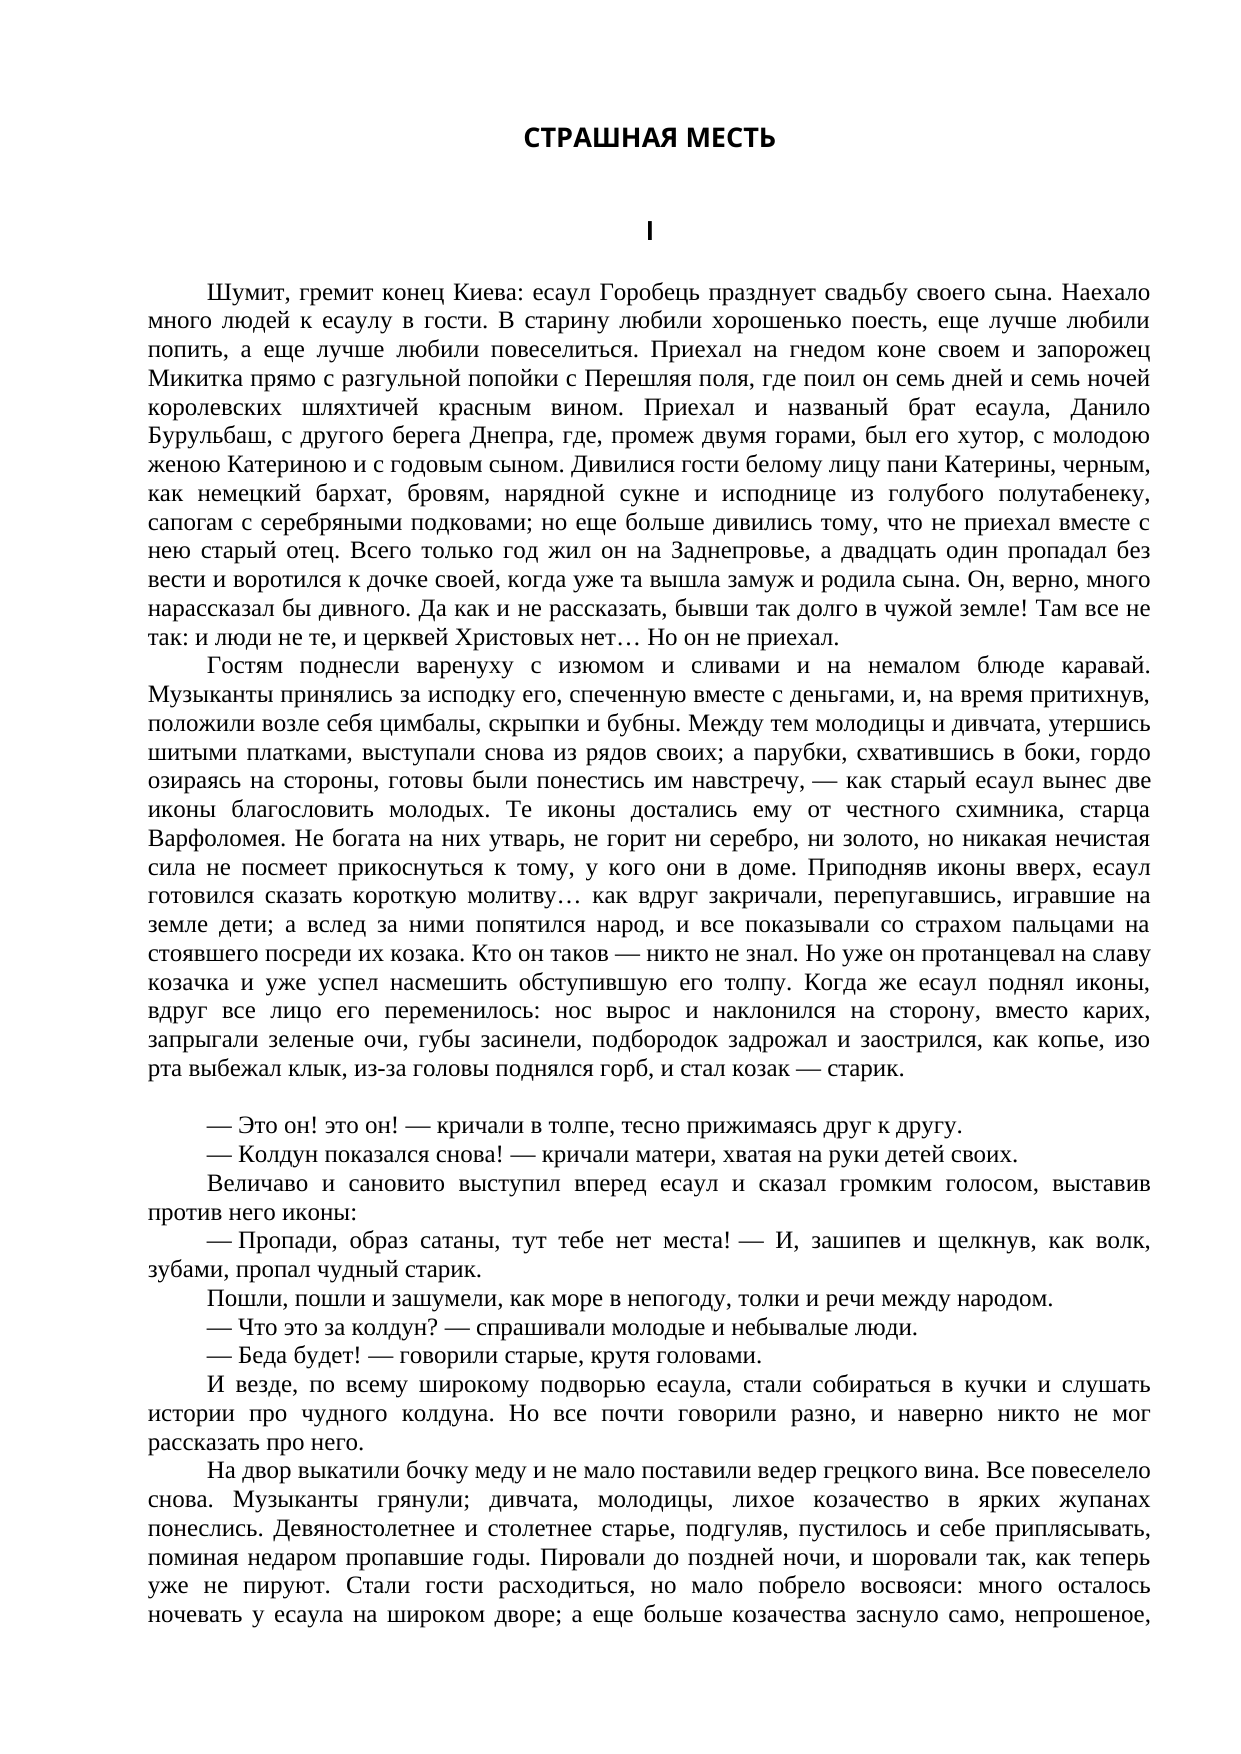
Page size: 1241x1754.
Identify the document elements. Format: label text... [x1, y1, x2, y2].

text — Что это за колдун? — спрашивали молодые и небывалые люди. [148, 1312, 1152, 1341]
text Пошли, пошли и зашумели, как море в непогоду, толки и речи между народом. [148, 1283, 1152, 1312]
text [148, 1456, 1152, 1628]
text — Беда будет! — говорили старые, крутя головами. [148, 1341, 1152, 1369]
text Гостям поднесли варенуху с изюмом и сливами и на немалом блюде каравай. Музыканты принялись за исподку его, спеченную вместе с деньгами, и, на время притихнув, положили возле себя цимбалы, скрыпки и бубны. Между тем молодицы и дивчата, утершись шитыми платками, выступали снова из рядов своих; а парубки, схватившись в боки, гордо озираясь на стороны, готовы были понестись им навстречу, — как старый есаул вынес две иконы благословить молодых. Те иконы достались ему от честного схимника, старца Варфоломея. Не богата на них утварь, не горит ни серебро, ни золото, но никакая нечистая сила не посмеет прикоснуться к тому, у кого они в доме. Приподняв иконы вверх, есаул готовился сказать короткую молитву… как вдруг закричали, перепугавшись, игравшие на земле дети; а вслед за ними попятился народ, и все показывали со страхом пальцами на стоявшего посреди их козака. Кто он таков — никто не знал. Но уже он протанцевал на славу козачка и уже успел насмешить обступившую его толпу. Когда же есаул поднял иконы, вдруг все лицо его переменилось: нос вырос и наклонился на сторону, вместо карих, запрыгали зеленые очи, губы засинели, подбородок задрожал и заострился, как копье, изо рта выбежал клык, из-за головы поднялся горб, и стал козак — старик. [148, 651, 1152, 1082]
text — Это он! это он! — кричали в толпе, тесно прижимаясь друг к другу. [148, 1111, 1152, 1139]
text Шумит, гремит конец Киева: есаул Горобець празднует свадьбу своего сына. Наехало много людей к есаулу в гости. В старину любили хорошенько поесть, еще лучше любили попить, а еще лучше любили повеселиться. Приехал на гнедом коне своем и запорожец Микитка прямо с разгульной попойки с Перешляя поля, где поил он семь дней и семь ночей королевских шляхтичей красным вином. Приехал и названый брат есаула, Данило Бурульбаш, с другого берега Днепра, где, промеж двумя горами, был его хутор, с молодою женою Катериною и с годовым сыном. Дивилися гости белому лицу пани Катерины, черным, как немецкий бархат, бровям, нарядной сукне и исподнице из голубого полутабенеку, сапогам с серебряными подковами; но еще больше дивились тому, что не приехал вместе с нею старый отец. Всего только год жил он на Заднепровье, а двадцать один пропадал без вести и воротился к дочке своей, когда уже та вышла замуж и родила сына. Он, верно, много нарассказал бы дивного. Да как и не рассказать, бывши так долго в чужой земле! Там все не так: и люди не те, и церквей Христовых нет… Но он не приехал. [148, 277, 1152, 651]
text И везде, по всему широкому подворью есаула, стали собираться в кучки и слушать истории про чудного колдуна. Но все почти говорили разно, и наверно никто не мог рассказать про него. [148, 1369, 1152, 1456]
subtitle I [148, 212, 1152, 248]
text — Колдун показался снова! — кричали матери, хватая на руки детей своих. [148, 1139, 1152, 1168]
subtitle СТРАШНАЯ МЕСТЬ [148, 118, 1152, 155]
text Величаво и сановито выступил вперед есаул и сказал громким голосом, выставив против него иконы: [148, 1168, 1152, 1226]
text — Пропади, образ сатаны, тут тебе нет места! — И, зашипев и щелкнув, как волк, зубами, пропал чудный старик. [148, 1226, 1152, 1283]
